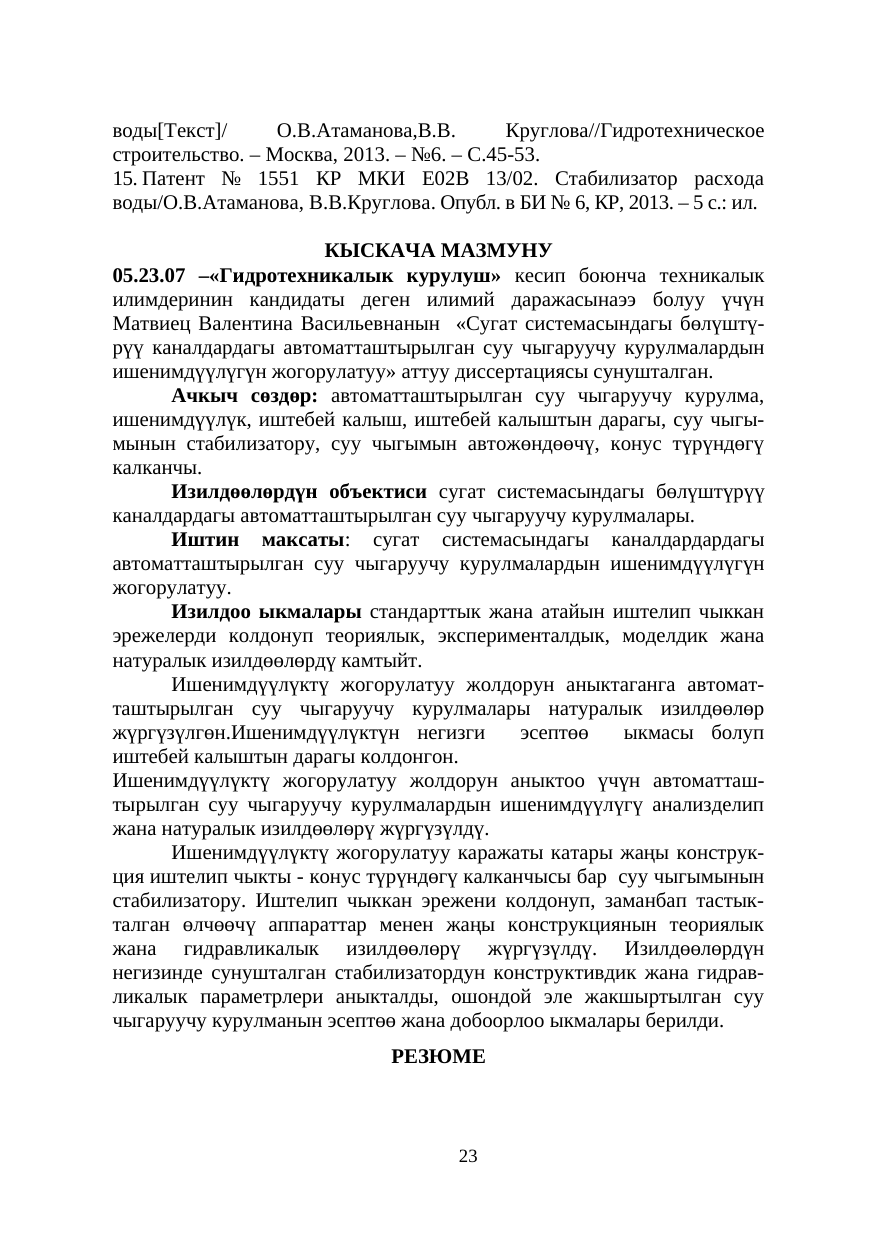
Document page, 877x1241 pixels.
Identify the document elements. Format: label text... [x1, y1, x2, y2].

text Ишенимдүүлүктү жогорулатуу каражаты катары жаңы конструк-ция иштелип чыкты - конус түрүндөгү калканчысы бар суу чыгымынын стабилизатору. Иштелип чыккан эрежени колдонуп, заманбап тастык-талган өлчөөчү аппараттар менен жаңы конструкциянын теориялык жана гидравликалык изилдөөлөрү жүргүзүлдү. Изилдөөлөрдүн негизинде сунушталган стабилизатордун конструктивдик жана гидрав-ликалык параметрлери аныкталды, ошондой эле жакшыртылган суу чыгаруучу курулманын эсептөө жана добоорлоо ыкмалары берилди. [112, 840, 765, 1032]
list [112, 118, 765, 166]
text Иштин максаты: сугат системасындагы каналдардардагы автоматташтырылган суу чыгаруучу курулмалардын ишенимдүүлүгүн жогорулатуу. [112, 527, 765, 599]
text Ачкыч сөздөр: автоматташтырылган суу чыгаруучу курулма, ишенимдүүлүк, иштебей калыш, иштебей калыштын дарагы, суу чыгы-мынын стабилизатору, суу чыгымын автожөндөөчү, конус түрүндөгү калканчы. [112, 383, 765, 479]
text КЫСКАЧА МАЗМУНУ [112, 238, 765, 262]
text 05.23.07 –«Гидротехникалык курулуш» кесип боюнча техникалык илимдеринин кандидаты деген илимий даражасынаээ болуу үчүн Матвиец Валентина Васильевнанын «Сугат системасындагы бөлүштү-рүү каналдардагы автоматташтырылган суу чыгаруучу курулмалардын ишенимдүүлүгүн жогорулатуу» аттуу диссертациясы сунушталган. [112, 262, 765, 383]
text Изилдөөлөрдүн объектиси сугат системасындагы бөлүштүрүү каналдардагы автоматташтырылган суу чыгаруучу курулмалары. [112, 479, 765, 527]
text Ишенимдүүлүктү жогорулатуу жолдорун аныктоо үчүн автоматташ-тырылган суу чыгаруучу курулмалардын ишенимдүүлүгү анализделип жана натуралык изилдөөлөрү жүргүзүлдү. [112, 768, 765, 840]
text Изилдоо ыкмалары стандарттык жана атайын иштелип чыккан эрежелерди колдонуп теориялык, эксперименталдык, моделдик жана натуралык изилдөөлөрдү камтыйт. [112, 599, 765, 672]
list Патент № 1551 КР МКИ Е02В 13/02. Стабилизатор расхода воды/О.В.Атаманова, В.В.Круглова. Опубл. в БИ № 6, КР, 2013. – 5 с.: ил. [112, 166, 765, 214]
text Ишенимдүүлүктү жогорулатуу жолдорун аныктаганга автомат-таштырылган суу чыгаруучу курулмалары натуралык изилдөөлөр жүргүзүлгөн.Ишенимдүүлүктүн негизги эсептөө ыкмасы болуп иштебей калыштын дарагы колдонгон. [112, 672, 765, 768]
list РЕЗЮМЕ [112, 1044, 765, 1068]
